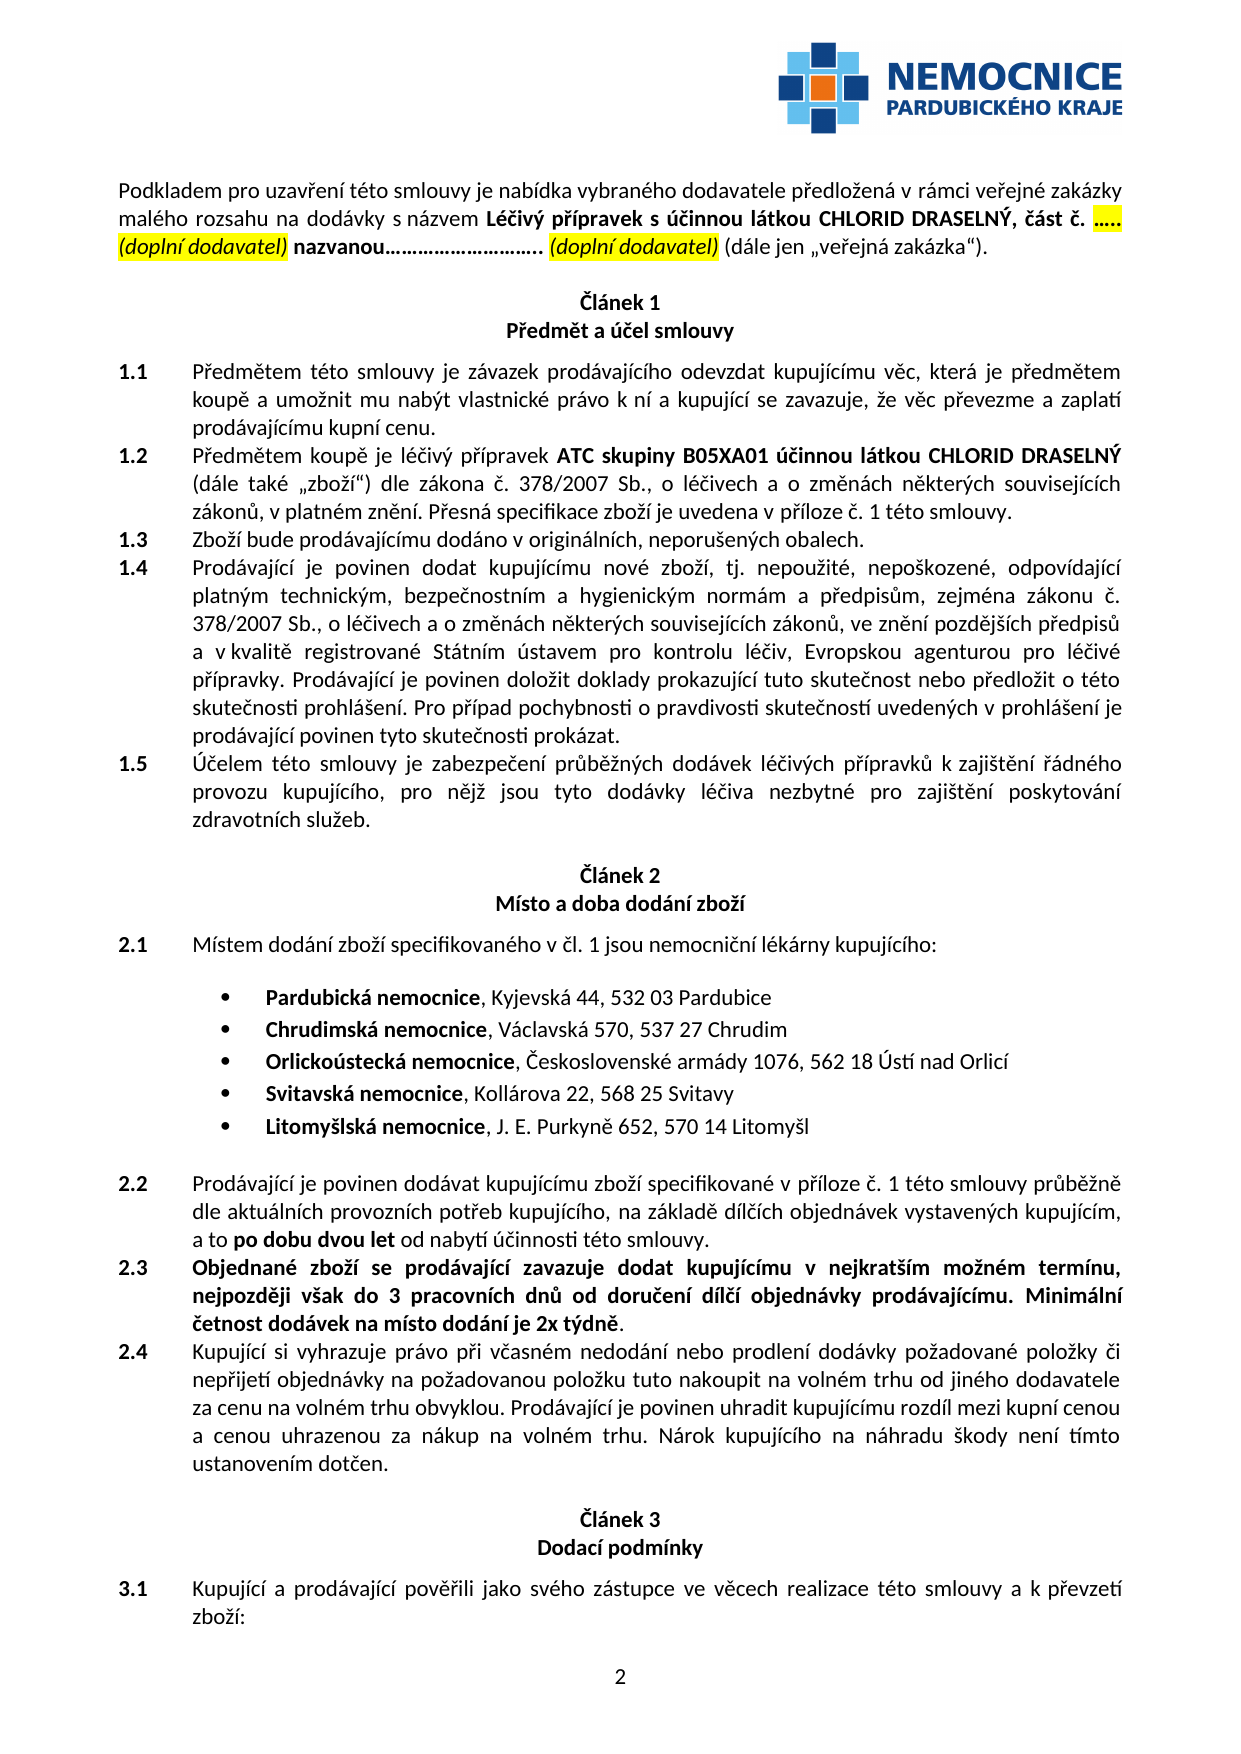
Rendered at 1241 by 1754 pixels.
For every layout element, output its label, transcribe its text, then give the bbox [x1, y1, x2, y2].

text 1.2 Předmětem koupě je léčivý přípravek ATC skupiny B05XA01 účinnou látkou CHLORID DRASELNÝ (dále také „zboží“) dle zákona č. 378/2007 Sb., o léčivech a o změnách některých souvisejících zákonů, v platném znění. Přesná specifikace zboží je uvedena v příloze č. 1 této smlouvy. [118, 441, 1122, 525]
text 1.5 Účelem této smlouvy je zabezpečení průběžných dodávek léčivých přípravků k zajištění řádného provozu kupujícího, pro nějž jsou tyto dodávky léčiva nezbytné pro zajištění poskytování zdravotních služeb. [118, 749, 1122, 833]
list Litomyšlská nemocnice, J. E. Purkyně 652, 570 14 Litomyšl [193, 1112, 1122, 1140]
text 1.4 Prodávající je povinen dodat kupujícímu nové zboží, tj. nepoužité, nepoškozené, odpovídající platným technickým, bezpečnostním a hygienickým normám a předpisům, zejména zákonu č. 378/2007 Sb., o léčivech a o změnách některých souvisejících zákonů, ve znění pozdějších předpisů a v kvalitě registrované Státním ústavem pro kontrolu léčiv, Evropskou agenturou pro léčivé přípravky. Prodávající je povinen doložit doklady prokazující tuto skutečnost nebo předložit o této skutečnosti prohlášení. Pro případ pochybnosti o pravdivosti skutečností uvedených v prohlášení je prodávající povinen tyto skutečnosti prokázat. [118, 553, 1122, 749]
picture [777, 41, 1123, 135]
text Podkladem pro uzavření této smlouvy je nabídka vybraného dodavatele předložená v rámci veřejné zakázky malého rozsahu na dodávky s názvem Léčivý přípravek s účinnou látkou CHLORID DRASELNÝ, část č. ….. (doplní dodavatel) nazvanou……………………….. (doplní dodavatel) (dále jen „veřejná zakázka“). [118, 176, 1122, 261]
text 2.2 Prodávající je povinen dodávat kupujícímu zboží specifikované v příloze č. 1 této smlouvy průběžně dle aktuálních provozních potřeb kupujícího, na základě dílčích objednávek vystavených kupujícím, a to po dobu dvou let od nabytí účinnosti této smlouvy. [118, 1169, 1122, 1253]
text Dodací podmínky [118, 1533, 1122, 1561]
text 1.3 Zboží bude prodávajícímu dodáno v originálních, neporušených obalech. [118, 525, 1122, 553]
text 3.1 Kupující a prodávající pověřili jako svého zástupce ve věcech realizace této smlouvy a k převzetí zboží: [118, 1574, 1122, 1630]
list Pardubická nemocnice, Kyjevská 44, 532 03 Pardubice [193, 983, 1122, 1011]
list Svitavská nemocnice, Kollárova 22, 568 25 Svitavy [193, 1079, 1122, 1108]
text 2.1 Místem dodání zboží specifikovaného v čl. 1 jsou nemocniční lékárny kupujícího: [118, 930, 1122, 958]
list Orlickoústecká nemocnice, Československé armády 1076, 562 18 Ústí nad Orlicí [193, 1047, 1122, 1075]
subtitle 1.1 Předmětem této smlouvy je závazek prodávajícího odevzdat kupujícímu věc, která je předmětem koupě a umožnit mu nabýt vlastnické právo k ní a kupující se zavazuje, že věc převezme a zaplatí prodávajícímu kupní cenu. [118, 357, 1122, 441]
text 2.3 Objednané zboží se prodávající zavazuje dodat kupujícímu v nejkratším možném termínu, nejpozději však do 3 pracovních dnů od doručení dílčí objednávky prodávajícímu. Minimální četnost dodávek na místo dodání je 2x týdně. [118, 1253, 1122, 1337]
list Chrudimská nemocnice, Václavská 570, 537 27 Chrudim [193, 1015, 1122, 1043]
text 2.4 Kupující si vyhrazuje právo při včasném nedodání nebo prodlení dodávky požadované položky či nepřijetí objednávky na požadovanou položku tuto nakoupit na volném trhu od jiného dodavatele za cenu na volném trhu obvyklou. Prodávající je povinen uhradit kupujícímu rozdíl mezi kupní cenou a cenou uhrazenou za nákup na volném trhu. Nárok kupujícího na náhradu škody není tímto ustanovením dotčen. [118, 1337, 1122, 1477]
text Článek 2 [118, 861, 1122, 889]
text Místo a doba dodání zboží [118, 889, 1122, 917]
text Článek 3 [118, 1505, 1122, 1533]
text Předmět a účel smlouvy [118, 317, 1122, 344]
text Článek 1 [118, 288, 1122, 317]
